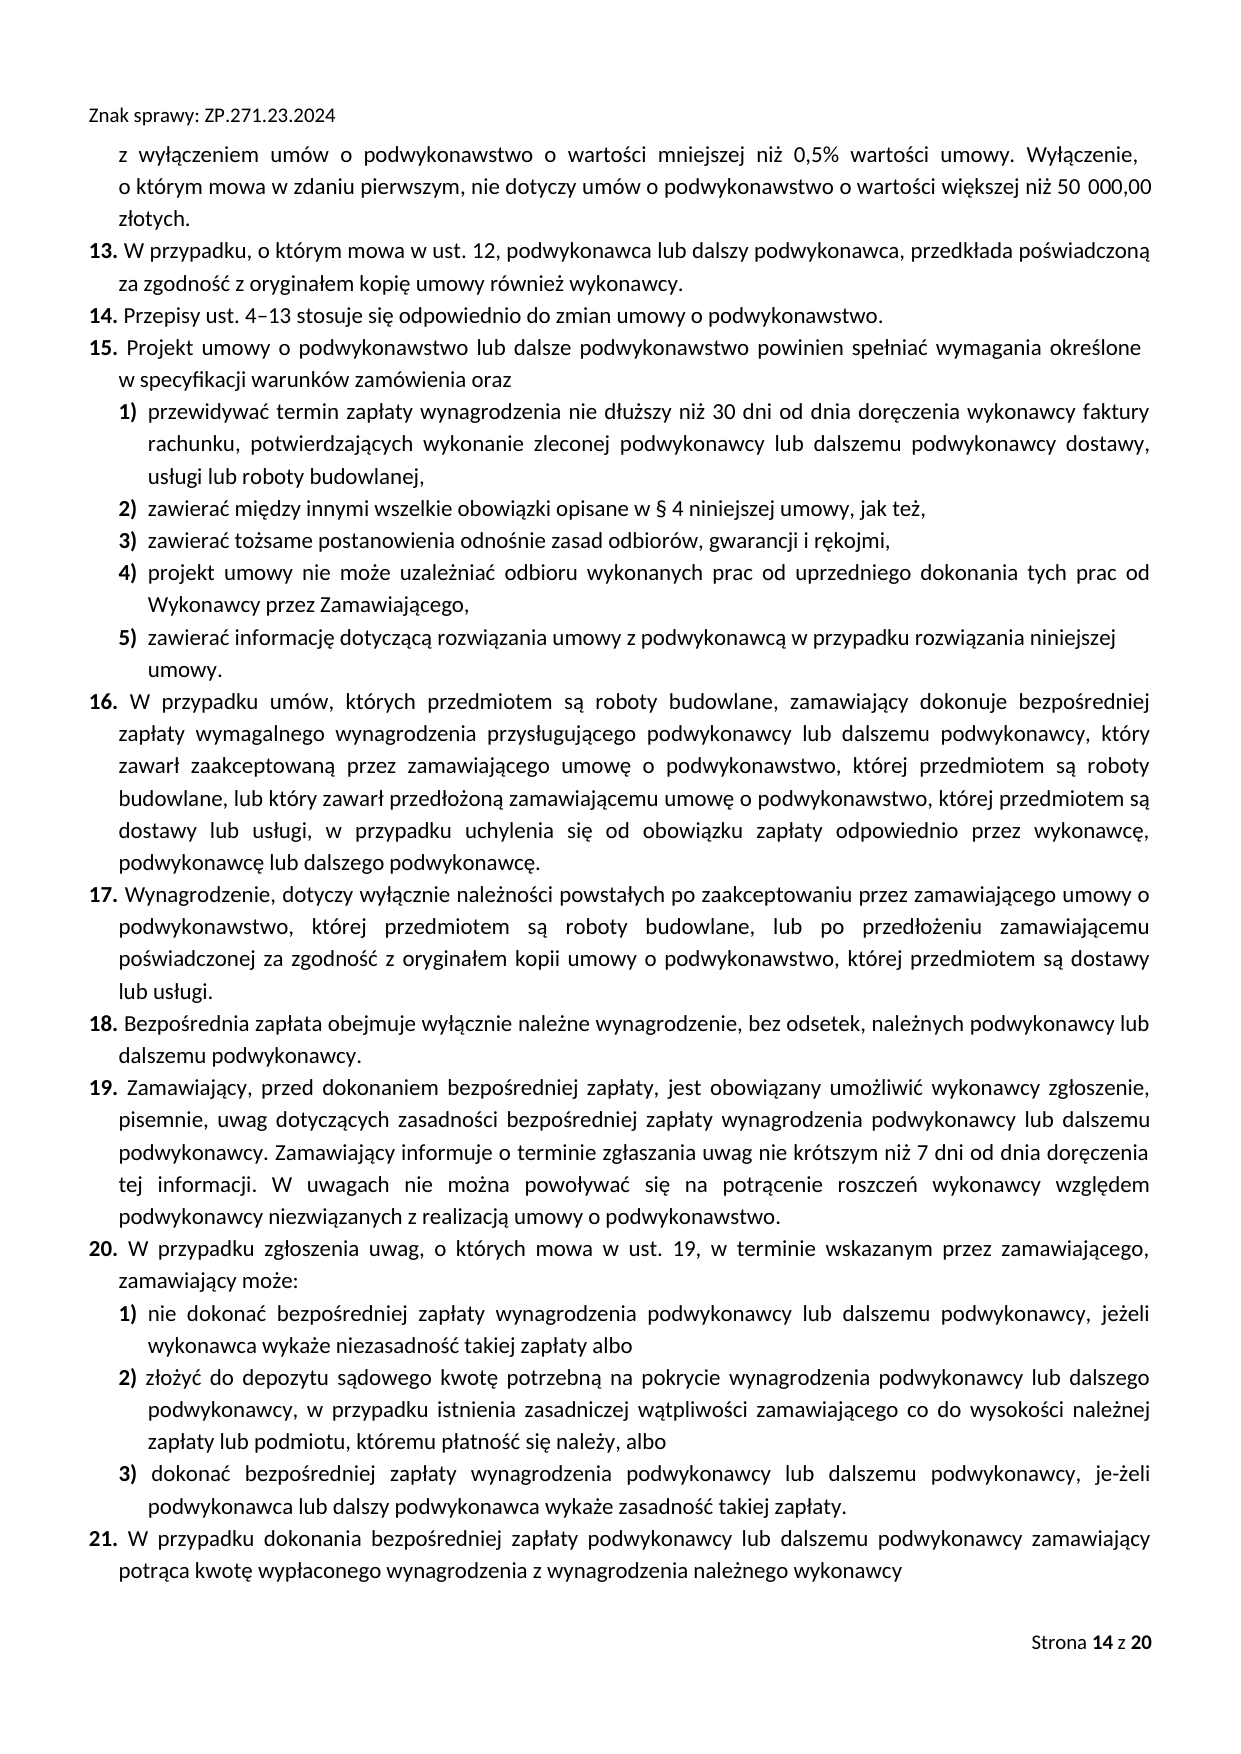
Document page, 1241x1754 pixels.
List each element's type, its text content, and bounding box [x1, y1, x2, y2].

list Wynagrodzenie, dotyczy wyłącznie należności powstałych po zaakceptowaniu przez zamawiającego umowy o podwykonawstwo, której przedmiotem są roboty budowlane, lub po przedłożeniu zamawiającemu poświadczonej za zgodność z oryginałem kopii umowy o podwykonawstwo, której przedmiotem są dostawy lub usługi. [89, 880, 1152, 1005]
text 1) nie dokonać bezpośredniej zapłaty wynagrodzenia podwykonawcy lub dalszemu podwykonawcy, jeżeli wykonawca wykaże niezasadność takiej zapłaty albo [118, 1299, 1152, 1359]
text 3) dokonać bezpośredniej zapłaty wynagrodzenia podwykonawcy lub dalszemu podwykonawcy, je-żeli podwykonawca lub dalszy podwykonawca wykaże zasadność takiej zapłaty. [118, 1459, 1152, 1520]
list W przypadku dokonania bezpośredniej zapłaty podwykonawcy lub dalszemu podwykonawcy zamawiający potrąca kwotę wypłaconego wynagrodzenia z wynagrodzenia należnego wykonawcy [89, 1524, 1152, 1584]
list W przypadku zgłoszenia uwag, o których mowa w ust. 19, w terminie wskazanym przez zamawiającego, zamawiający może: [89, 1234, 1152, 1294]
list przewidywać termin zapłaty wynagrodzenia nie dłuższy niż 30 dni od dnia doręczenia wykonawcy faktury rachunku, potwierdzających wykonanie zleconej podwykonawcy lub dalszemu podwykonawcy dostawy, usługi lub roboty budowlanej, [118, 397, 1152, 490]
list Projekt umowy o podwykonawstwo lub dalsze podwykonawstwo powinien spełniać wymagania określone w specyfikacji warunków zamówienia oraz [89, 333, 1152, 393]
list zawierać informację dotyczącą rozwiązania umowy z podwykonawcą w przypadku rozwiązania niniejszej umowy. [118, 623, 1152, 683]
list zawierać tożsame postanowienia odnośnie zasad odbiorów, gwarancji i rękojmi, [118, 526, 1152, 554]
list Przepisy ust. 4–13 stosuje się odpowiednio do zmian umowy o podwykonawstwo. [89, 301, 1152, 329]
list Bezpośrednia zapłata obejmuje wyłącznie należne wynagrodzenie, bez odsetek, należnych podwykonawcy lub dalszemu podwykonawcy. [89, 1009, 1152, 1069]
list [89, 140, 1152, 232]
list W przypadku umów, których przedmiotem są roboty budowlane, zamawiający dokonuje bezpośredniej zapłaty wymagalnego wynagrodzenia przysługującego podwykonawcy lub dalszemu podwykonawcy, który zawarł zaakceptowaną przez zamawiającego umowę o podwykonawstwo, której przedmiotem są roboty budowlane, lub który zawarł przedłożoną zamawiającemu umowę o podwykonawstwo, której przedmiotem są dostawy lub usługi, w przypadku uchylenia się od obowiązku zapłaty odpowiednio przez wykonawcę, podwykonawcę lub dalszego podwykonawcę. [89, 687, 1152, 876]
text 2) złożyć do depozytu sądowego kwotę potrzebną na pokrycie wynagrodzenia podwykonawcy lub dalszego podwykonawcy, w przypadku istnienia zasadniczej wątpliwości zamawiającego co do wysokości należnej zapłaty lub podmiotu, któremu płatność się należy, albo [118, 1363, 1152, 1455]
list Zamawiający, przed dokonaniem bezpośredniej zapłaty, jest obowiązany umożliwić wykonawcy zgłoszenie, pisemnie, uwag dotyczących zasadności bezpośredniej zapłaty wynagrodzenia podwykonawcy lub dalszemu podwykonawcy. Zamawiający informuje o terminie zgłaszania uwag nie krótszym niż 7 dni od dnia doręczenia tej informacji. W uwagach nie można powoływać się na potrącenie roszczeń wykonawcy względem podwykonawcy niezwiązanych z realizacją umowy o podwykonawstwo. [89, 1073, 1152, 1230]
list W przypadku, o którym mowa w ust. 12, podwykonawca lub dalszy podwykonawca, przedkłada poświadczoną za zgodność z oryginałem kopię umowy również wykonawcy. [89, 236, 1152, 297]
list zawierać między innymi wszelkie obowiązki opisane w § 4 niniejszej umowy, jak też, [118, 494, 1152, 522]
list projekt umowy nie może uzależniać odbioru wykonanych prac od uprzedniego dokonania tych prac od Wykonawcy przez Zamawiającego, [118, 558, 1152, 618]
